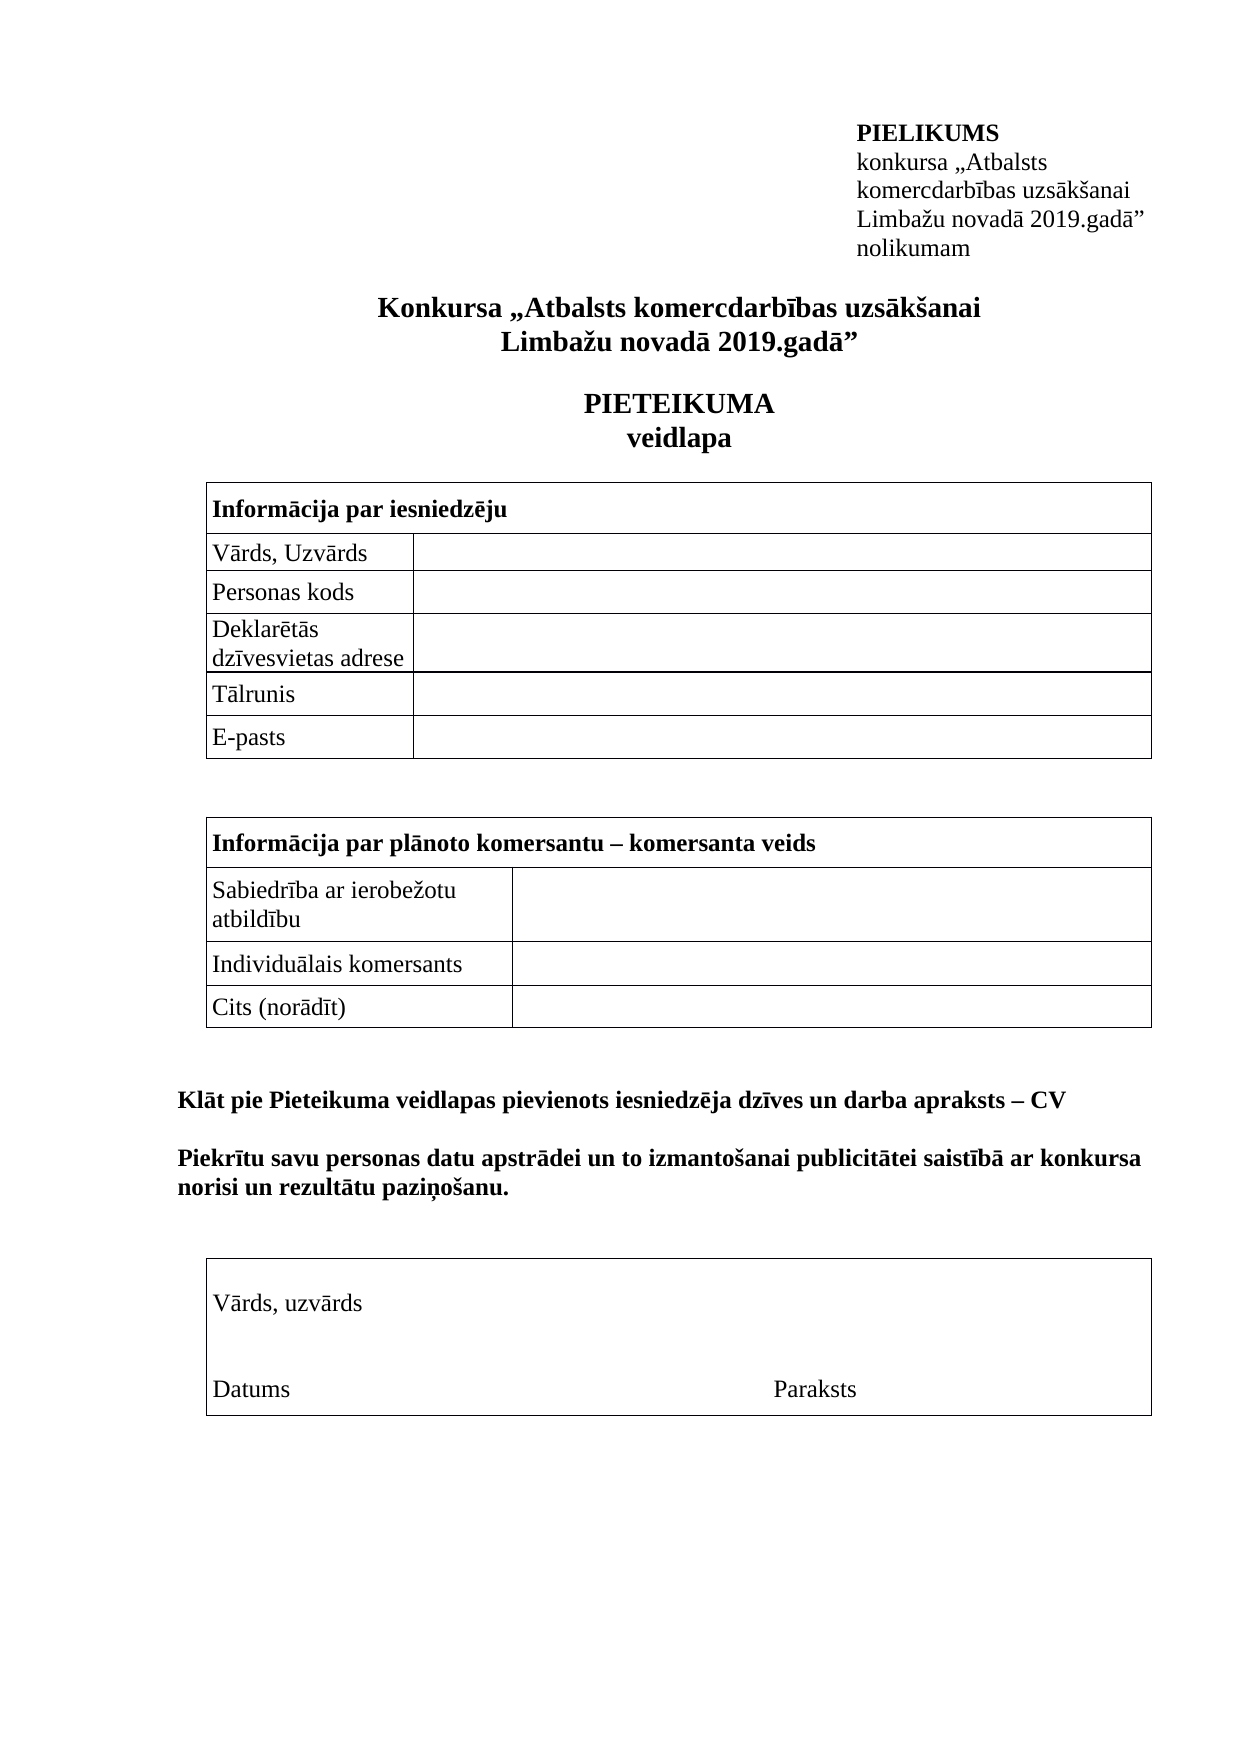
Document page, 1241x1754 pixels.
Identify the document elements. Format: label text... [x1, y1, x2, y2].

text Piekrītu savu personas datu apstrādei un to izmantošanai publicitātei saistībā ar konkursa norisi un rezultātu paziņošanu. [177, 1143, 1181, 1201]
table_cell Vārds, Uzvārds [207, 534, 413, 570]
text Limbažu novadā 2019.gadā” [177, 324, 1181, 358]
table_cell Tālrunis [207, 673, 413, 714]
table_cell [513, 986, 1151, 1027]
table_cell E-pasts [207, 716, 413, 758]
table_cell Sabiedrība ar ierobežotu atbildību [207, 868, 512, 941]
table_header Vārds, uzvārds Datums Paraksts [207, 1259, 1151, 1414]
table_header Informācija par plānoto komersantu – komersanta veids [207, 818, 1151, 867]
text Klāt pie Pieteikuma veidlapas pievienots iesniedzēja dzīves un darba apraksts – CV [177, 1086, 1181, 1114]
table_cell Individuālais komersants [207, 942, 512, 985]
table_cell [414, 534, 1151, 570]
table_header Informācija par iesniedzēju [207, 483, 1151, 533]
text Limbažu novadā 2019.gadā” nolikumam [856, 204, 1181, 262]
text PIETEIKUMA [177, 386, 1181, 420]
table_cell [513, 868, 1151, 941]
table_cell Deklarētās dzīvesvietas adrese [207, 614, 413, 671]
table_cell Cits (norādīt) [207, 986, 512, 1027]
text Konkursa „Atbalsts komercdarbības uzsākšanai [177, 291, 1181, 324]
text konkursa „Atbalsts komercdarbības uzsākšanai [856, 147, 1181, 204]
table_cell [414, 571, 1151, 613]
text veidlapa [177, 420, 1181, 453]
table_cell [414, 716, 1151, 758]
text PIELIKUMS [856, 118, 1181, 147]
table_cell [414, 673, 1151, 714]
table_cell [513, 942, 1151, 985]
table_cell [414, 614, 1151, 671]
table_cell Personas kods [207, 571, 413, 613]
